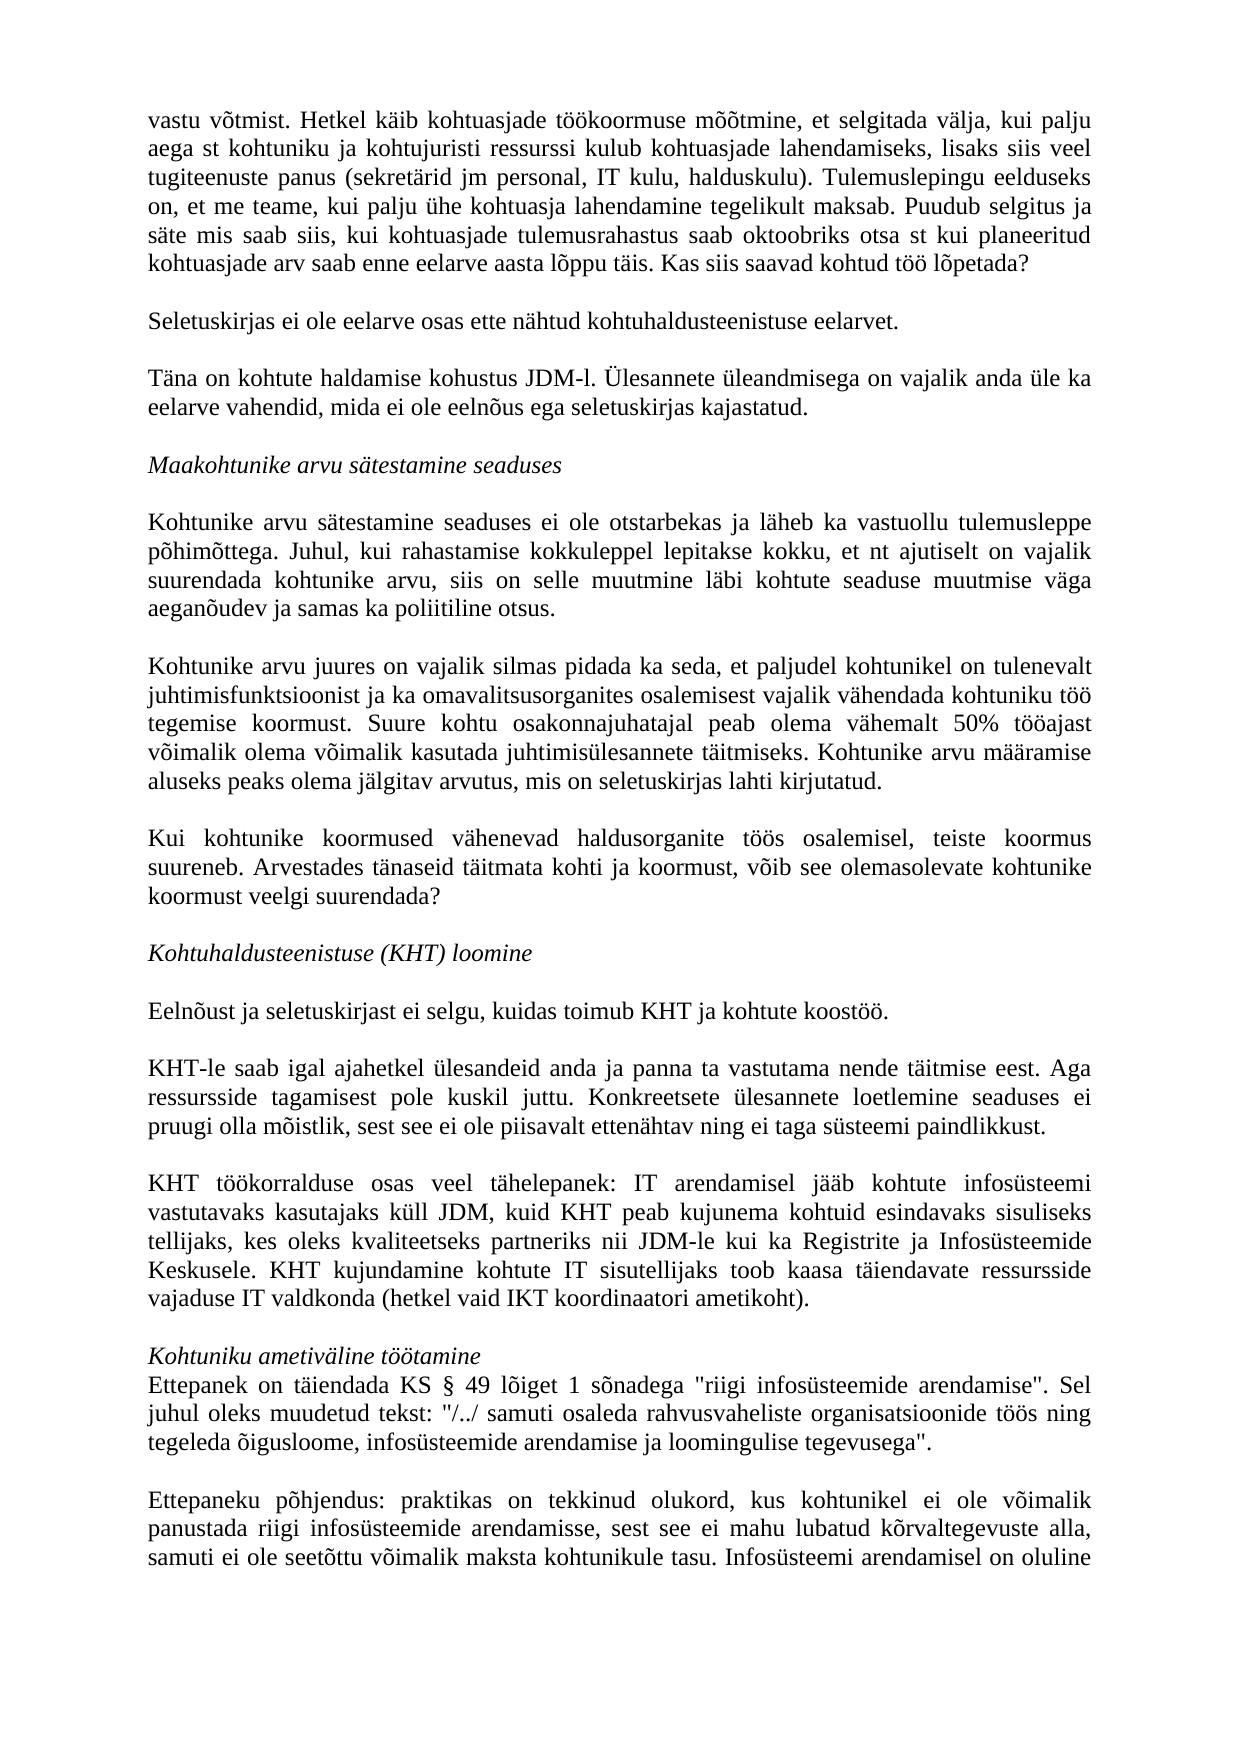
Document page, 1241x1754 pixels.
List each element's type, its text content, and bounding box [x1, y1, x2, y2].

text KHT töökorralduse osas veel tähelepanek: IT arendamisel jääb kohtute infosüsteemi vastutavaks kasutajaks küll JDM, kuid KHT peab kujunema kohtuid esindavaks sisuliseks tellijaks, kes oleks kvaliteetseks partneriks nii JDM-le kui ka Registrite ja Infosüsteemide Keskusele. KHT kujundamine kohtute IT sisutellijaks toob kaasa täiendavate ressursside vajaduse IT valdkonda (hetkel vaid IKT koordinaatori ametikoht). [148, 1168, 1092, 1312]
text Kui kohtunike koormused vähenevad haldusorganite töös osalemisel, teiste koormus suureneb. Arvestades tänaseid täitmata kohti ja koormust, võib see olemasolevate kohtunike koormust veelgi suurendada? [148, 823, 1092, 910]
text Täna on kohtute haldamise kohustus JDM-l. Ülesannete üleandmisega on vajalik anda üle ka eelarve vahendid, mida ei ole eelnõus ega seletuskirjas kajastatud. [148, 363, 1092, 421]
text KHT-le saab igal ajahetkel ülesandeid anda ja panna ta vastutama nende täitmise eest. Aga ressursside tagamisest pole kuskil juttu. Konkreetsete ülesannete loetlemine seaduses ei pruugi olla mõistlik, sest see ei ole piisavalt ettenähtav ning ei taga süsteemi paindlikkust. [148, 1053, 1092, 1140]
text Maakohtunike arvu sätestamine seaduses [148, 450, 1092, 478]
text Seletuskirjas ei ole eelarve osas ette nähtud kohtuhaldusteenistuse eelarvet. [148, 306, 1092, 335]
text Eelnõust ja seletuskirjast ei selgu, kuidas toimub KHT ja kohtute koostöö. [148, 996, 1092, 1025]
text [148, 1485, 1092, 1571]
text Kohtunike arvu juures on vajalik silmas pidada ka seda, et paljudel kohtunikel on tulenevalt juhtimisfunktsioonist ja ka omavalitsusorganites osalemisest vajalik vähendada kohtuniku töö tegemise koormust. Suure kohtu osakonnajuhatajal peab olema vähemalt 50% tööajast võimalik olema võimalik kasutada juhtimisülesannete täitmiseks. Kohtunike arvu määramise aluseks peaks olema jälgitav arvutus, mis on seletuskirjas lahti kirjutatud. [148, 651, 1092, 795]
text Ettepanek on täiendada KS § 49 lõiget 1 sõnadega "riigi infosüsteemide arendamise". Sel juhul oleks muudetud tekst: "/../ samuti osaleda rahvusvaheliste organisatsioonide töös ning tegeleda õigusloome, infosüsteemide arendamise ja loomingulise tegevusega". [148, 1370, 1092, 1456]
text Kohtunike arvu sätestamine seaduses ei ole otstarbekas ja läheb ka vastuollu tulemusleppe põhimõttega. Juhul, kui rahastamise kokkuleppel lepitakse kokku, et nt ajutiselt on vajalik suurendada kohtunike arvu, siis on selle muutmine läbi kohtute seaduse muutmise väga aeganõudev ja samas ka poliitiline otsus. [148, 507, 1092, 622]
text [148, 105, 1092, 277]
text Kohtuniku ametiväline töötamine [148, 1341, 1092, 1370]
text Kohtuhaldusteenistuse (KHT) loomine [148, 938, 1092, 967]
